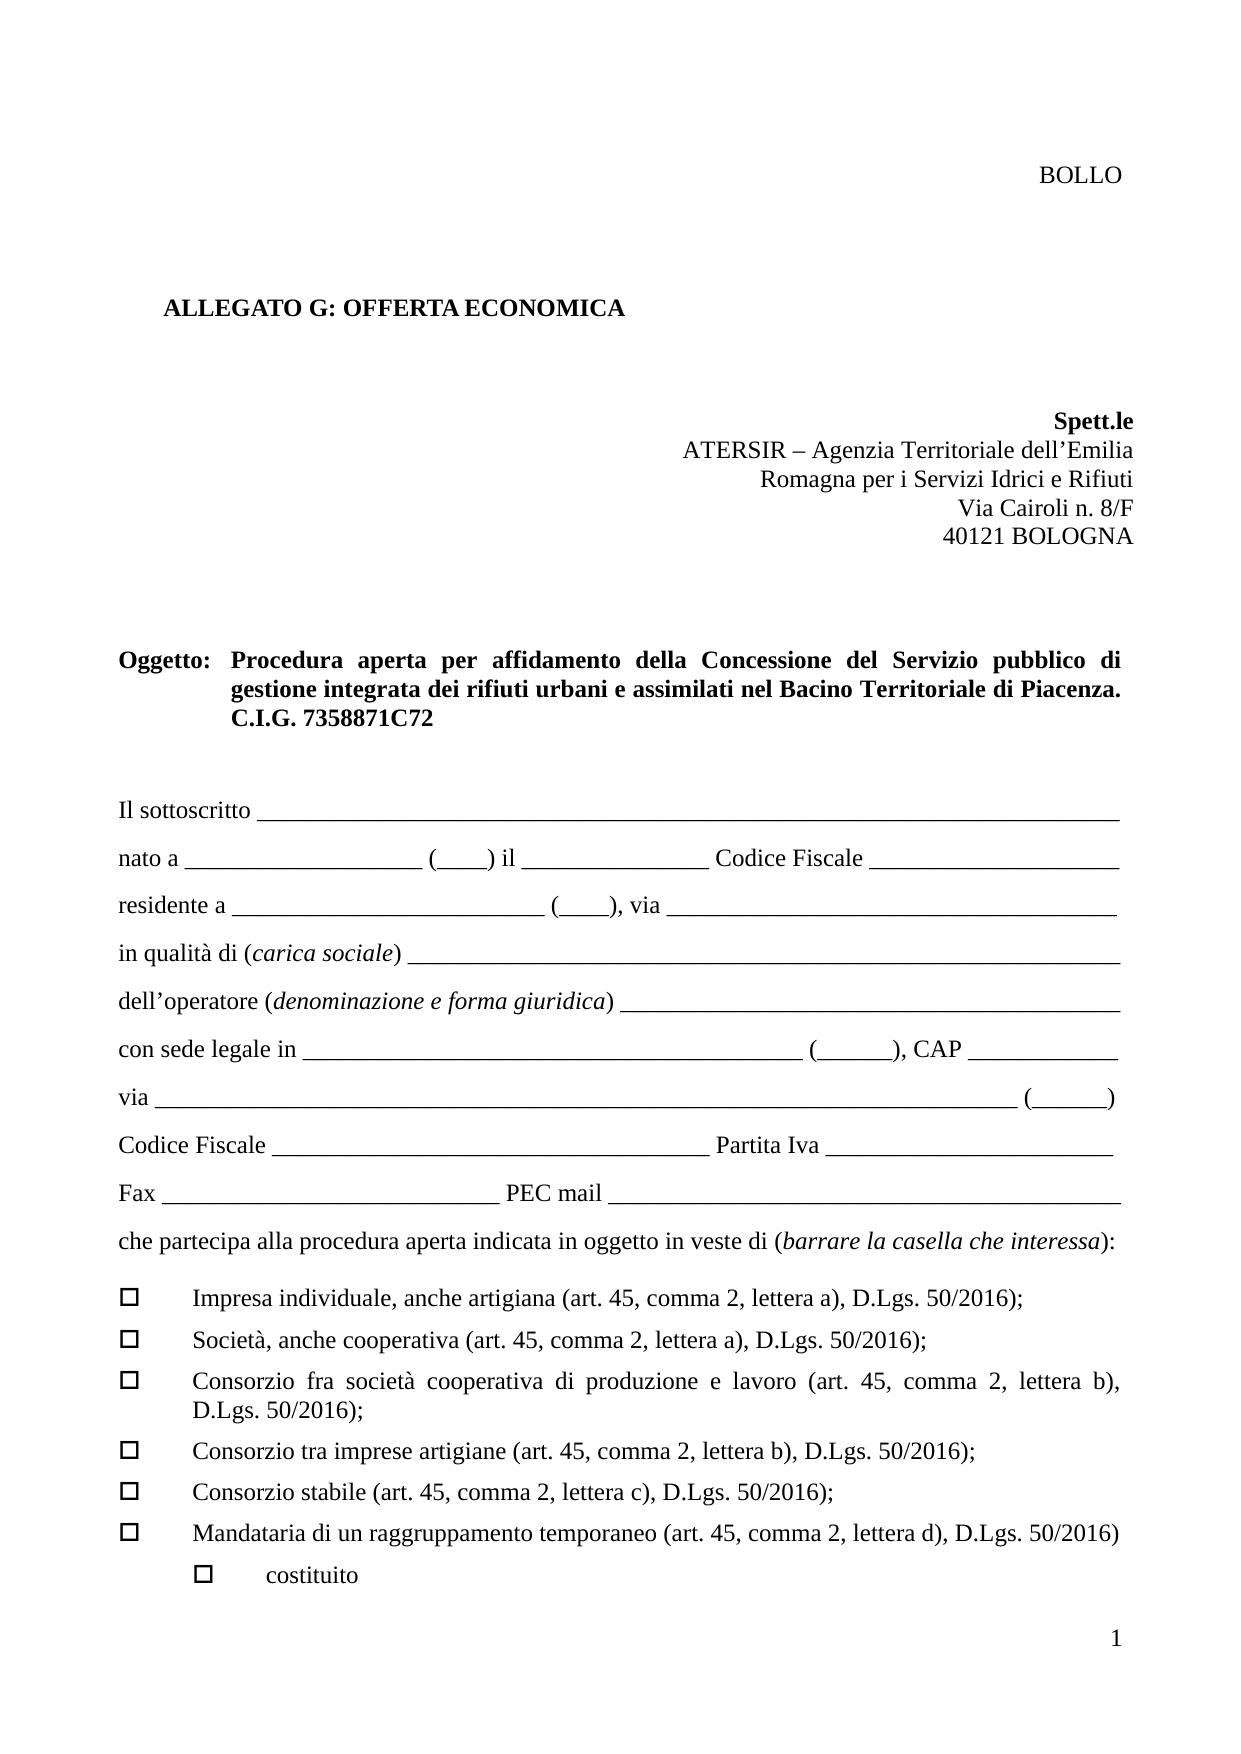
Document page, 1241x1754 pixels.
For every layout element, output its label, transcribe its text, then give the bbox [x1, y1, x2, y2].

text Oggetto: Procedura aperta per affidamento della Concessione del Servizio pubblico di gestione integrata dei rifiuti urbani e assimilati nel Bacino Territoriale di Piacenza. C.I.G. 7358871C72 [118, 645, 1122, 731]
text Spett.le [664, 406, 1133, 435]
text Consorzio tra imprese artigiane (art. 45, comma 2, lettera b), D.Lgs. 50/2016); [118, 1436, 1122, 1465]
text via _____________________________________________________________________ (______) [118, 1082, 1122, 1111]
text Impresa individuale, anche artigiana (art. 45, comma 2, lettera a), D.Lgs. 50/2016); [118, 1283, 1122, 1312]
text con sede legale in ________________________________________ (______), CAP ____________ [118, 1034, 1122, 1063]
text Codice Fiscale ___________________________________ Partita Iva _______________________ [118, 1130, 1122, 1159]
text in qualità di (carica sociale) _________________________________________________________ [118, 938, 1122, 967]
subtitle ALLEGATO G: OFFERTA ECONOMICA [118, 293, 1122, 321]
text Società, anche cooperativa (art. 45, comma 2, lettera a), D.Lgs. 50/2016); [118, 1325, 1122, 1353]
text 40121 BOLOGNA [664, 521, 1133, 550]
text Il sottoscritto _____________________________________________________________________ [118, 795, 1122, 823]
text dell’operatore (denominazione e forma giuridica) ________________________________________ [118, 986, 1122, 1015]
text BOLLO [413, 160, 1122, 189]
text Fax ___________________________ PEC mail _________________________________________ [118, 1178, 1122, 1207]
text Consorzio stabile (art. 45, comma 2, lettera c), D.Lgs. 50/2016); [118, 1477, 1122, 1506]
text costituito [118, 1560, 1122, 1588]
text nato a ___________________ (____) il _______________ Codice Fiscale ____________________ [118, 843, 1122, 871]
text che partecipa alla procedura aperta indicata in oggetto in veste di (barrare la casella che interessa): [118, 1226, 1122, 1255]
text residente a _________________________ (____), via ____________________________________ [118, 891, 1122, 919]
text Via Cairoli n. 8/F [664, 493, 1133, 521]
text Consorzio fra società cooperativa di produzione e lavoro (art. 45, comma 2, lettera b), D.Lgs. 50/2016); [118, 1366, 1122, 1423]
text Mandataria di un raggruppamento temporaneo (art. 45, comma 2, lettera d), D.Lgs. 50/2016) [118, 1518, 1122, 1547]
text ATERSIR – Agenzia Territoriale dell’Emilia Romagna per i Servizi Idrici e Rifiuti [664, 435, 1133, 493]
